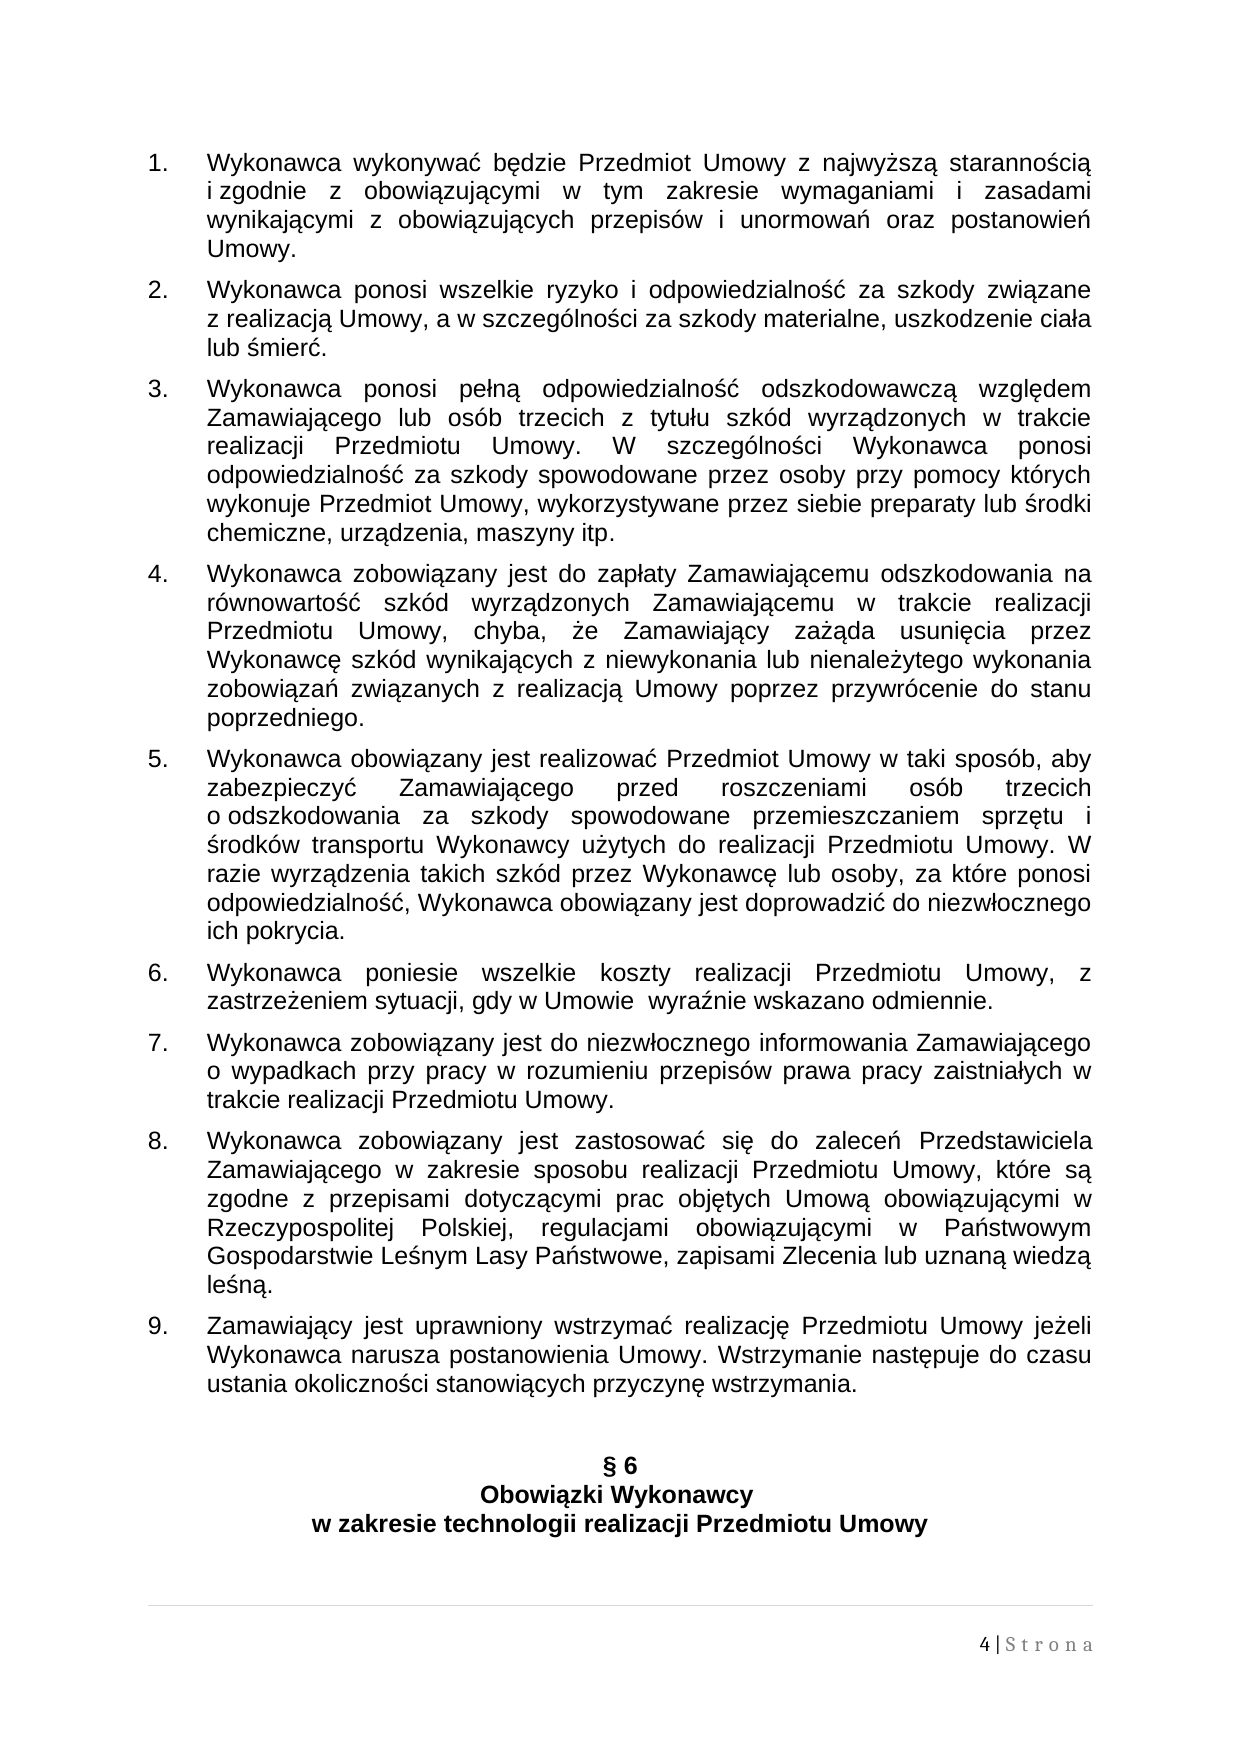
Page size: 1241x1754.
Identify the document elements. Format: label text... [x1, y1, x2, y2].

list Wykonawca zobowiązany jest do niezwłocznego informowania Zamawiającego o wypadkach przy pracy w rozumieniu przepisów prawa pracy zaistniałych w trakcie realizacji Przedmiotu Umowy. [148, 1028, 1093, 1114]
list Wykonawca poniesie wszelkie koszty realizacji Przedmiotu Umowy, z zastrzeżeniem sytuacji, gdy w Umowie wyraźnie wskazano odmiennie. [148, 958, 1093, 1015]
list Zamawiający jest uprawniony wstrzymać realizację Przedmiotu Umowy jeżeli Wykonawca narusza postanowienia Umowy. Wstrzymanie następuje do czasu ustania okoliczności stanowiących przyczynę wstrzymania. [148, 1311, 1093, 1398]
list Wykonawca wykonywać będzie Przedmiot Umowy z najwyższą starannością i zgodnie z obowiązującymi w tym zakresie wymaganiami i zasadami wynikającymi z obowiązujących przepisów i unormowań oraz postanowień Umowy. [148, 148, 1093, 263]
list Wykonawca zobowiązany jest do zapłaty Zamawiającemu odszkodowania na równowartość szkód wyrządzonych Zamawiającemu w trakcie realizacji Przedmiotu Umowy, chyba, że Zamawiający zażąda usunięcia przez Wykonawcę szkód wynikających z niewykonania lub nienależytego wykonania zobowiązań związanych z realizacją Umowy poprzez przywrócenie do stanu poprzedniego. [148, 559, 1093, 731]
list Wykonawca ponosi pełną odpowiedzialność odszkodowawczą względem Zamawiającego lub osób trzecich z tytułu szkód wyrządzonych w trakcie realizacji Przedmiotu Umowy. W szczególności Wykonawca ponosi odpowiedzialność za szkody spowodowane przez osoby przy pomocy których wykonuje Przedmiot Umowy, wykorzystywane przez siebie preparaty lub środki chemiczne, urządzenia, maszyny itp. [148, 374, 1093, 546]
list Wykonawca obowiązany jest realizować Przedmiot Umowy w taki sposób, aby zabezpieczyć Zamawiającego przed roszczeniami osób trzecich o odszkodowania za szkody spowodowane przemieszczaniem sprzętu i środków transportu Wykonawcy użytych do realizacji Przedmiotu Umowy. W razie wyrządzenia takich szkód przez Wykonawcę lub osoby, za które ponosi odpowiedzialność, Wykonawca obowiązany jest doprowadzić do niezwłocznego ich pokrycia. [148, 744, 1093, 945]
list Wykonawca ponosi wszelkie ryzyko i odpowiedzialność za szkody związane z realizacją Umowy, a w szczególności za szkody materialne, uszkodzenie ciała lub śmierć. [148, 275, 1093, 361]
text § 6 Obowiązki Wykonawcy w zakresie technologii realizacji Przedmiotu Umowy [148, 1451, 1093, 1538]
list Wykonawca zobowiązany jest zastosować się do zaleceń Przedstawiciela Zamawiającego w zakresie sposobu realizacji Przedmiotu Umowy, które są zgodne z przepisami dotyczącymi prac objętych Umową obowiązującymi w Rzeczypospolitej Polskiej, regulacjami obowiązującymi w Państwowym Gospodarstwie Leśnym Lasy Państwowe, zapisami Zlecenia lub uznaną wiedzą leśną. [148, 1126, 1093, 1299]
